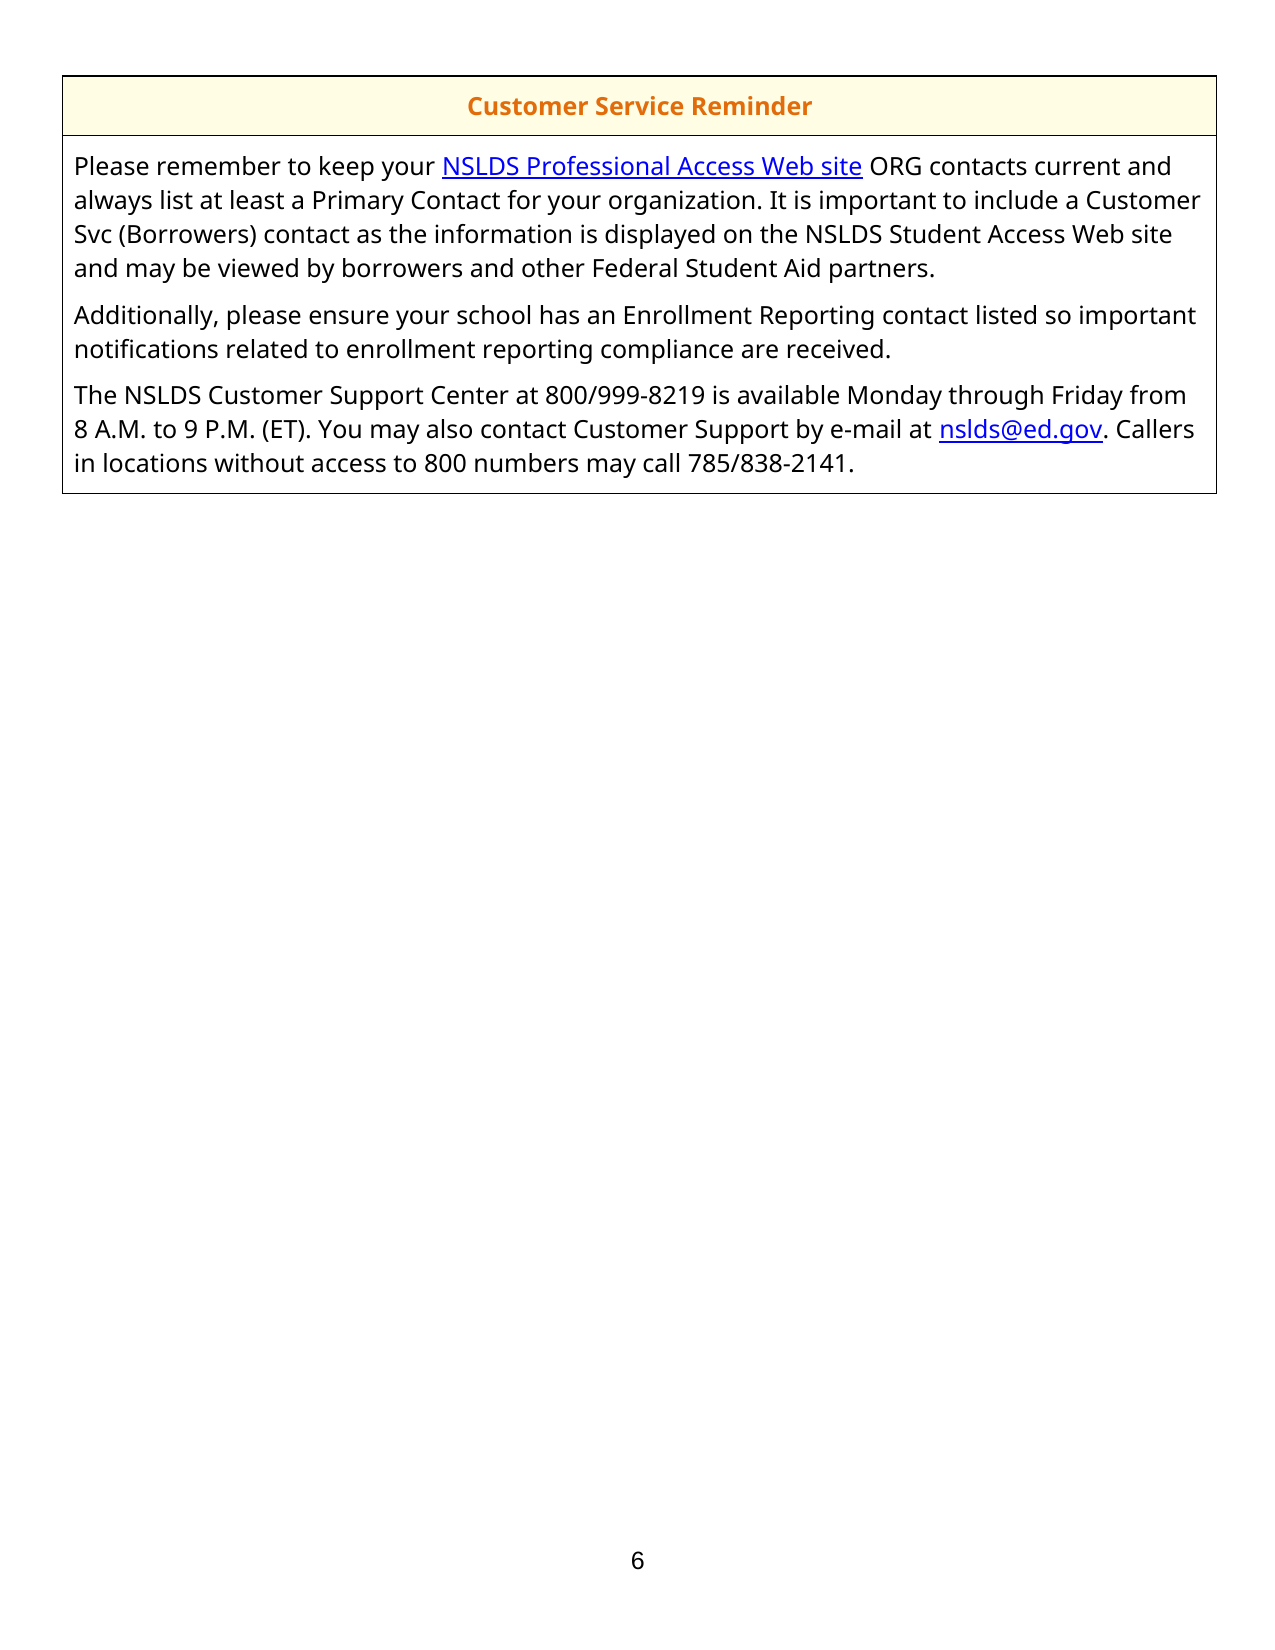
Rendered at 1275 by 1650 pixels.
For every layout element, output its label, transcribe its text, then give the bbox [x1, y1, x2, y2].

table_cell Customer Service Reminder [63, 77, 1216, 135]
table_cell Please remember to keep your NSLDS Professional Access Web site ORG contacts current and always list at least a Primary Contact for your organization. It is important to include a Customer Svc (Borrowers) contact as the information is displayed on the NSLDS Student Access Web site and may be viewed by borrowers and other Federal Student Aid partners. Additionally, please ensure your school has an Enrollment Reporting contact listed so important notifications related to enrollment reporting compliance are received. The NSLDS Customer Support Center at 800/999-8219 is available Monday through Friday from 8 A.M. to 9 P.M. (ET). You may also contact Customer Support by e-mail at nslds@ed.gov. Callers in locations without access to 800 numbers may call 785/838-2141. [63, 136, 1216, 493]
